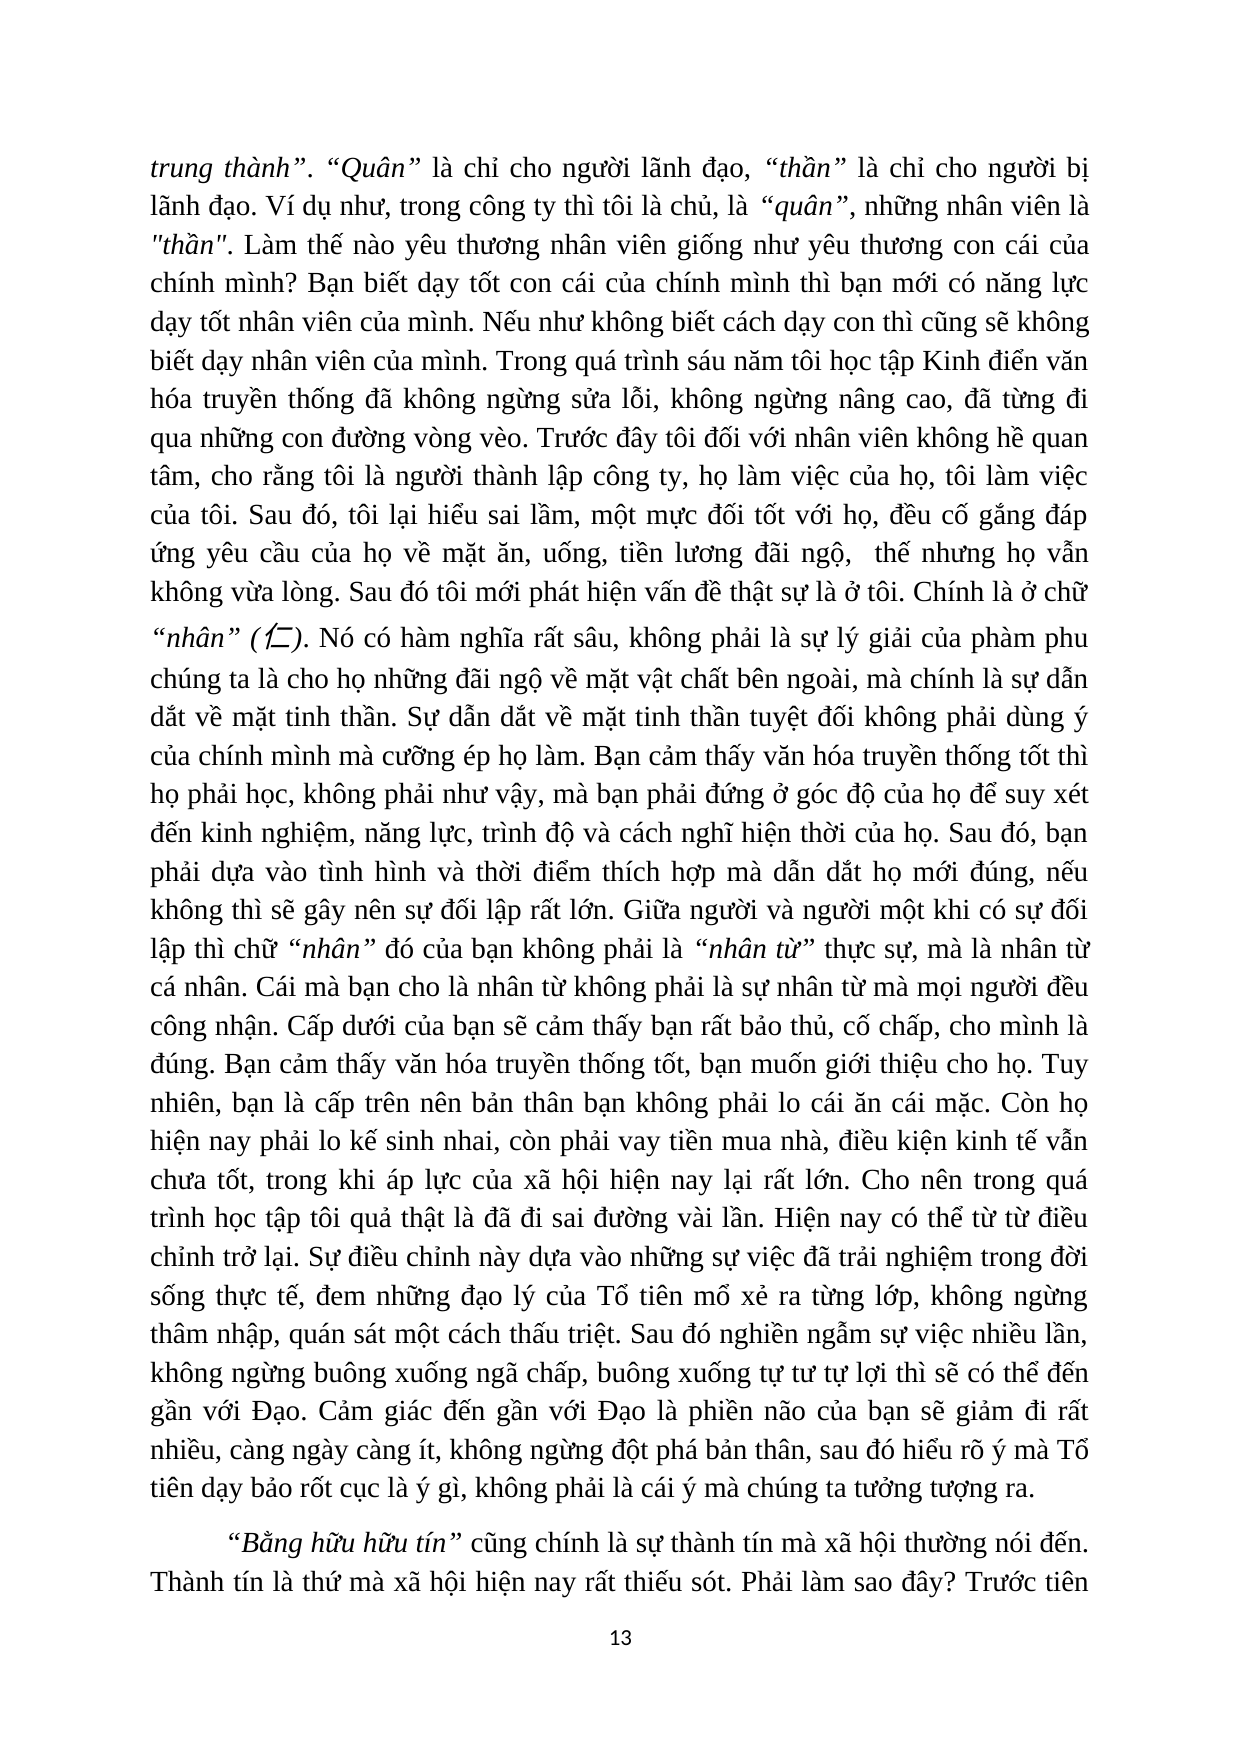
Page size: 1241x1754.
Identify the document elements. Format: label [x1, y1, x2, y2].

text [150, 150, 1090, 1504]
text [150, 1526, 1090, 1598]
